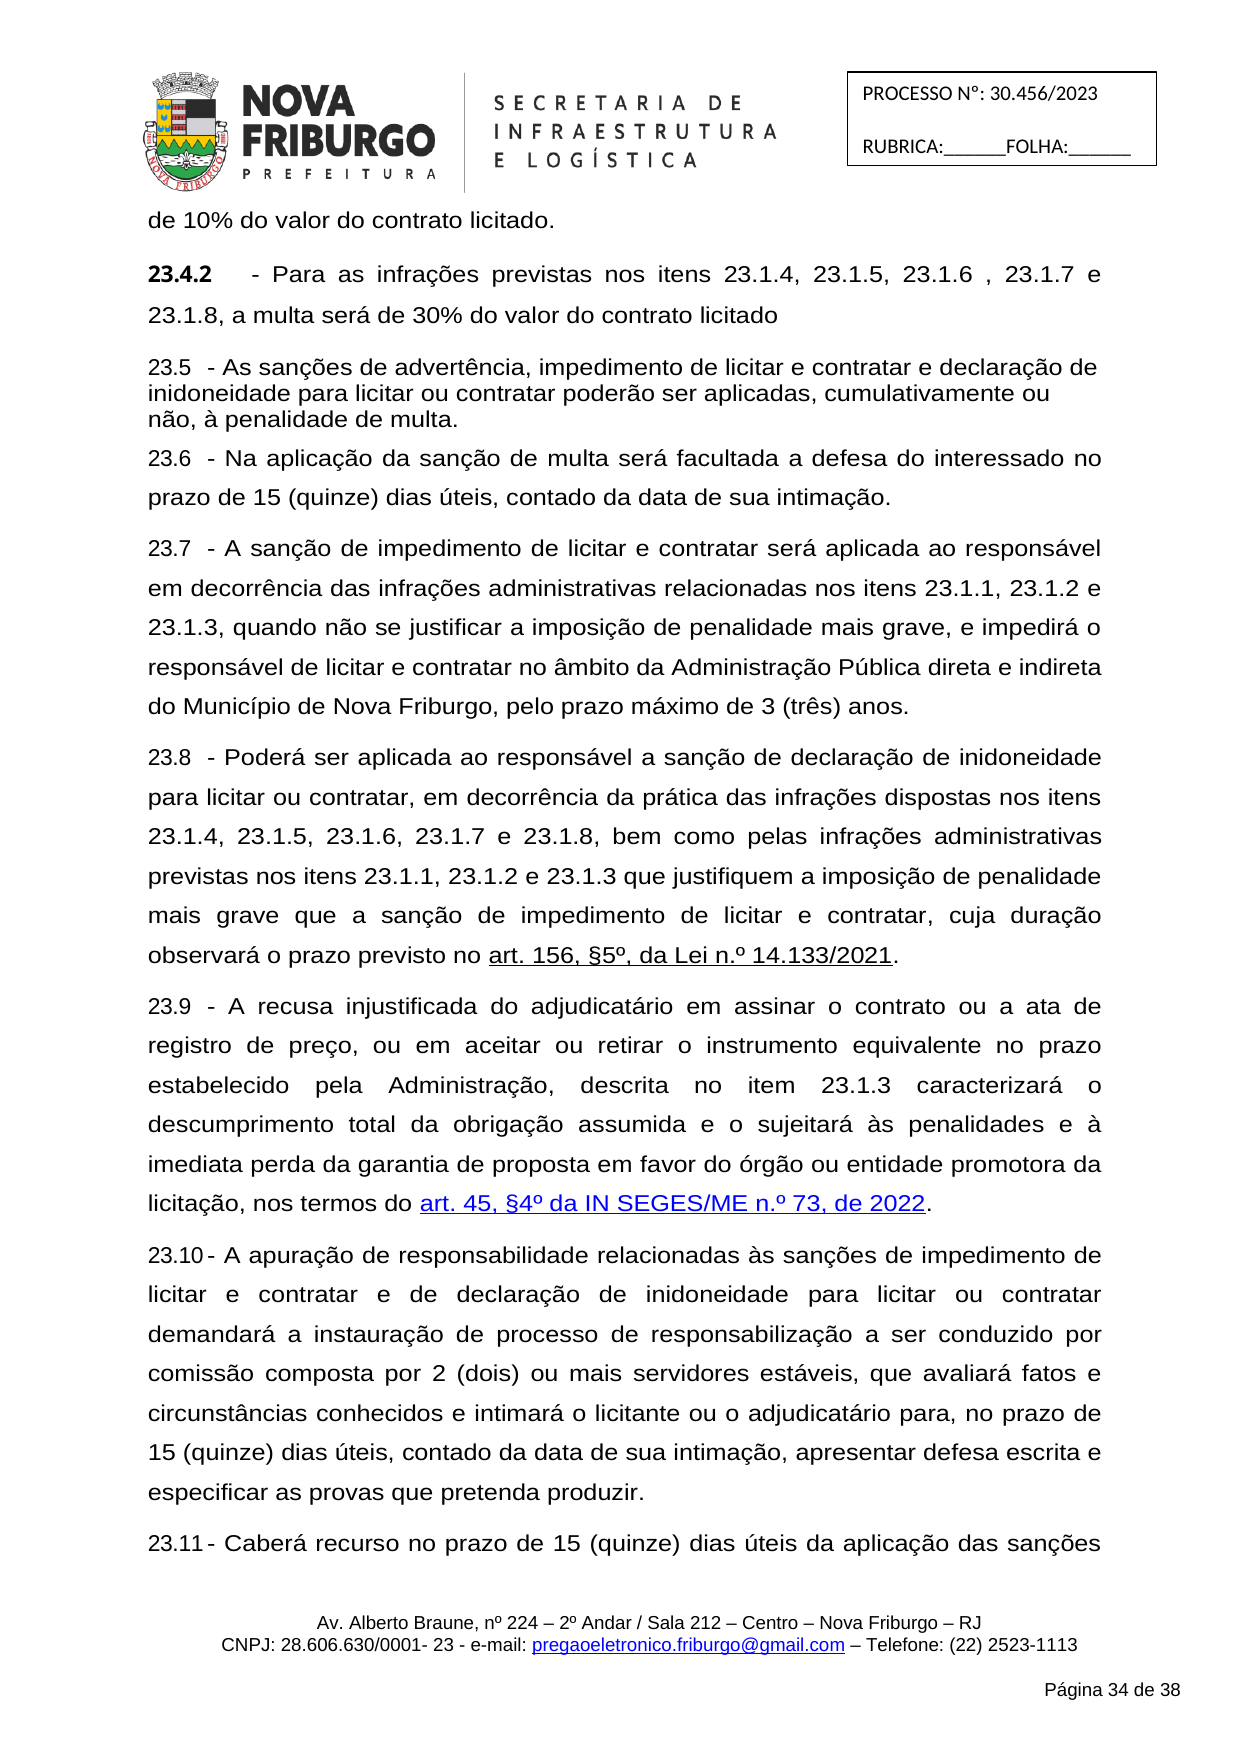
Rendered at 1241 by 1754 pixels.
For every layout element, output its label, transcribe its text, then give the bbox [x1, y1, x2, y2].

list - Para as infrações previstas nos itens 23.1.1, 23.1.2 e 23.1.3, a multa será de 10% do valor do contrato licitado. [148, 207, 1103, 233]
list - Para as infrações previstas nos itens 23.1.4, 23.1.5, 23.1.6 , 23.1.7 e 23.1.8, a multa será de 30% do valor do contrato licitado [148, 258, 1103, 329]
list - A recusa injustificada do adjudicatário em assinar o contrato ou a ata de registro de preço, ou em aceitar ou retirar o instrumento equivalente no prazo estabelecido pela Administração, descrita no item 23.1.3 caracterizará o descumprimento total da obrigação assumida e o sujeitará às penalidades e à imediata perda da garantia de proposta em favor do órgão ou entidade promotora da licitação, nos termos do art. 45, §4º da IN SEGES/ME n.º 73, de 2022. [148, 993, 1103, 1217]
list - A sanção de impedimento de licitar e contratar será aplicada ao responsável em decorrência das infrações administrativas relacionadas nos itens 23.1.1, 23.1.2 e 23.1.3, quando não se justificar a imposição de penalidade mais grave, e impedirá o responsável de licitar e contratar no âmbito da Administração Pública direta e indireta do Município de Nova Friburgo, pelo prazo máximo de 3 (três) anos. [148, 535, 1103, 719]
list - As sanções de advertência, impedimento de licitar e contratar e declaração de inidoneidade para licitar ou contratar poderão ser aplicadas, cumulativamente ou não, à penalidade de multa. [148, 354, 1103, 433]
picture [118, 44, 809, 204]
list - A apuração de responsabilidade relacionadas às sanções de impedimento de licitar e contratar e de declaração de inidoneidade para licitar ou contratar demandará a instauração de processo de responsabilização a ser conduzido por comissão composta por 2 (dois) ou mais servidores estáveis, que avaliará fatos e circunstâncias conhecidos e intimará o licitante ou o adjudicatário para, no prazo de 15 (quinze) dias úteis, contado da data de sua intimação, apresentar defesa escrita e especificar as provas que pretenda produzir. [148, 1242, 1103, 1505]
list - Poderá ser aplicada ao responsável a sanção de declaração de inidoneidade para licitar ou contratar, em decorrência da prática das infrações dispostas nos itens 23.1.4, 23.1.5, 23.1.6, 23.1.7 e 23.1.8, bem como pelas infrações administrativas previstas nos itens 23.1.1, 23.1.2 e 23.1.3 que justifiquem a imposição de penalidade mais grave que a sanção de impedimento de licitar e contratar, cuja duração observará o prazo previsto no art. 156, §5º, da Lei n.º 14.133/2021. [148, 744, 1103, 968]
list - Na aplicação da sanção de multa será facultada a defesa do interessado no prazo de 15 (quinze) dias úteis, contado da data de sua intimação. [148, 444, 1103, 510]
